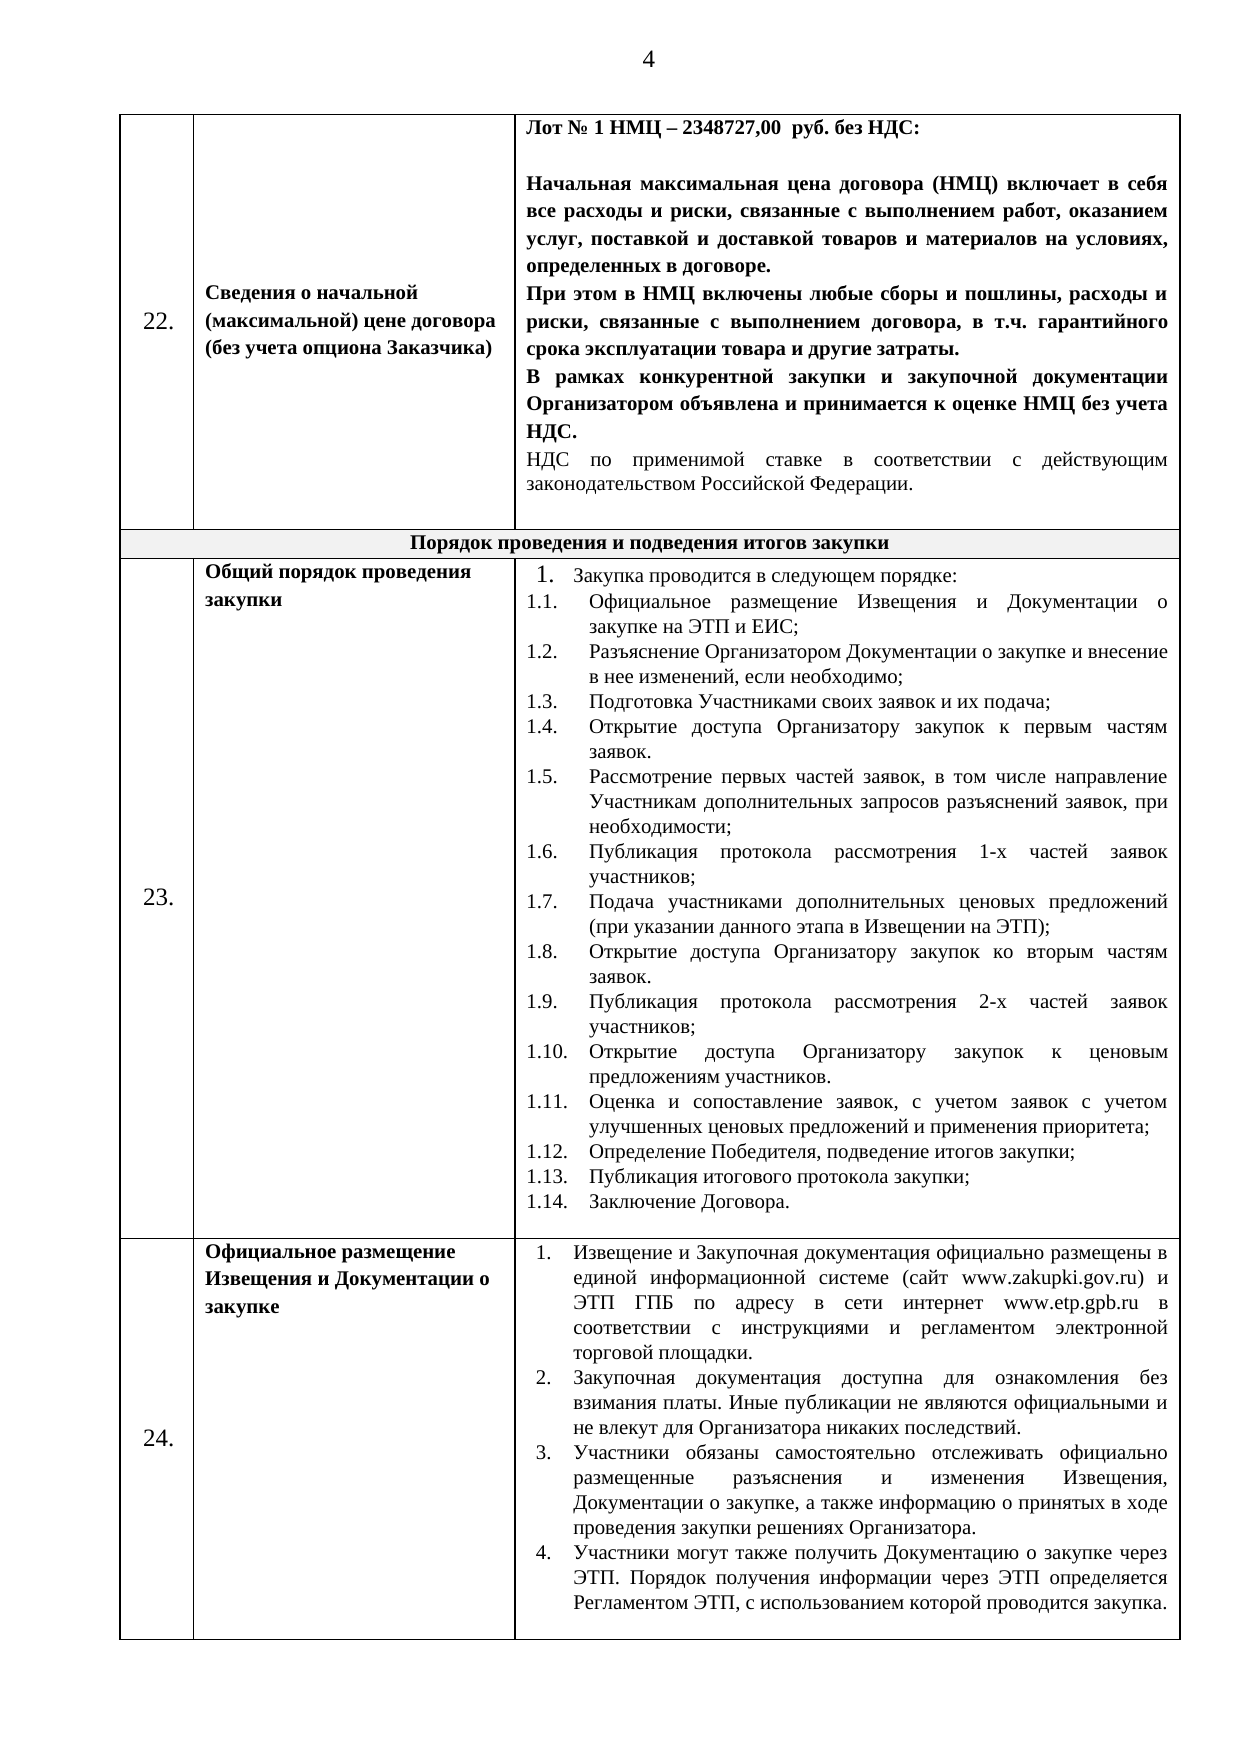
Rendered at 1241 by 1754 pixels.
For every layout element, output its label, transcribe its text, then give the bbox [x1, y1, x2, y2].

table_cell [121, 115, 193, 528]
table_cell Сведения о начальной (максимальной) цене договора (без учета опциона Заказчика) [194, 115, 514, 528]
table_cell Общий порядок проведения закупки [194, 559, 514, 1238]
table_cell Порядок проведения и подведения итогов закупки [121, 530, 1179, 558]
table_cell Официальное размещение Извещения и Документации о закупке [194, 1239, 514, 1639]
table_cell Извещение и Закупочная документация официально размещены в единой информационной системе (сайт www.zakupki.gov.ru) и ЭТП ГПБ по адресу в сети интернет www.etp.gpb.ru в соответствии с инструкциями и регламентом электронной торговой площадки. Закупочная документация доступна для ознакомления без взимания платы. Иные публикации не являются официальными и не влекут для Организатора никаких последствий. Участники обязаны самостоятельно отслеживать официально размещенные разъяснения и изменения Извещения, Документации о закупке, а также информацию о принятых в ходе проведения закупки решениях Организатора. Участники могут также получить Документацию о закупке через ЭТП. Порядок получения информации через ЭТП определяется Регламентом ЭТП, с использованием которой проводится закупка. [516, 1239, 1179, 1639]
table_cell [121, 1239, 193, 1639]
table_cell Лот № 1 НМЦ – 2348727,00 руб. без НДС: Начальная максимальная цена договора (НМЦ) включает в себя все расходы и риски, связанные с выполнением работ, оказанием услуг, поставкой и доставкой товаров и материалов на условиях, определенных в договоре. При этом в НМЦ включены любые сборы и пошлины, расходы и риски, связанные с выполнением договора, в т.ч. гарантийного срока эксплуатации товара и другие затраты. В рамках конкурентной закупки и закупочной документации Организатором объявлена и принимается к оценке НМЦ без учета НДС. НДС по применимой ставке в соответствии с действующим законодательством Российской Федерации. [516, 115, 1179, 528]
table_cell [121, 559, 193, 1238]
table_cell Закупка проводится в следующем порядке: Официальное размещение Извещения и Документации о закупке на ЭТП и ЕИС; Разъяснение Организатором Документации о закупке и внесение в нее изменений, если необходимо; Подготовка Участниками своих заявок и их подача; Открытие доступа Организатору закупок к первым частям заявок. Рассмотрение первых частей заявок, в том числе направление Участникам дополнительных запросов разъяснений заявок, при необходимости; Публикация протокола рассмотрения 1-х частей заявок участников; Подача участниками дополнительных ценовых предложений (при указании данного этапа в Извещении на ЭТП); Открытие доступа Организатору закупок ко вторым частям заявок. Публикация протокола рассмотрения 2-х частей заявок участников; Открытие доступа Организатору закупок к ценовым предложениям участников. Оценка и сопоставление заявок, с учетом заявок с учетом улучшенных ценовых предложений и применения приоритета; Определение Победителя, подведение итогов закупки; Публикация итогового протокола закупки; Заключение Договора. [516, 559, 1179, 1238]
